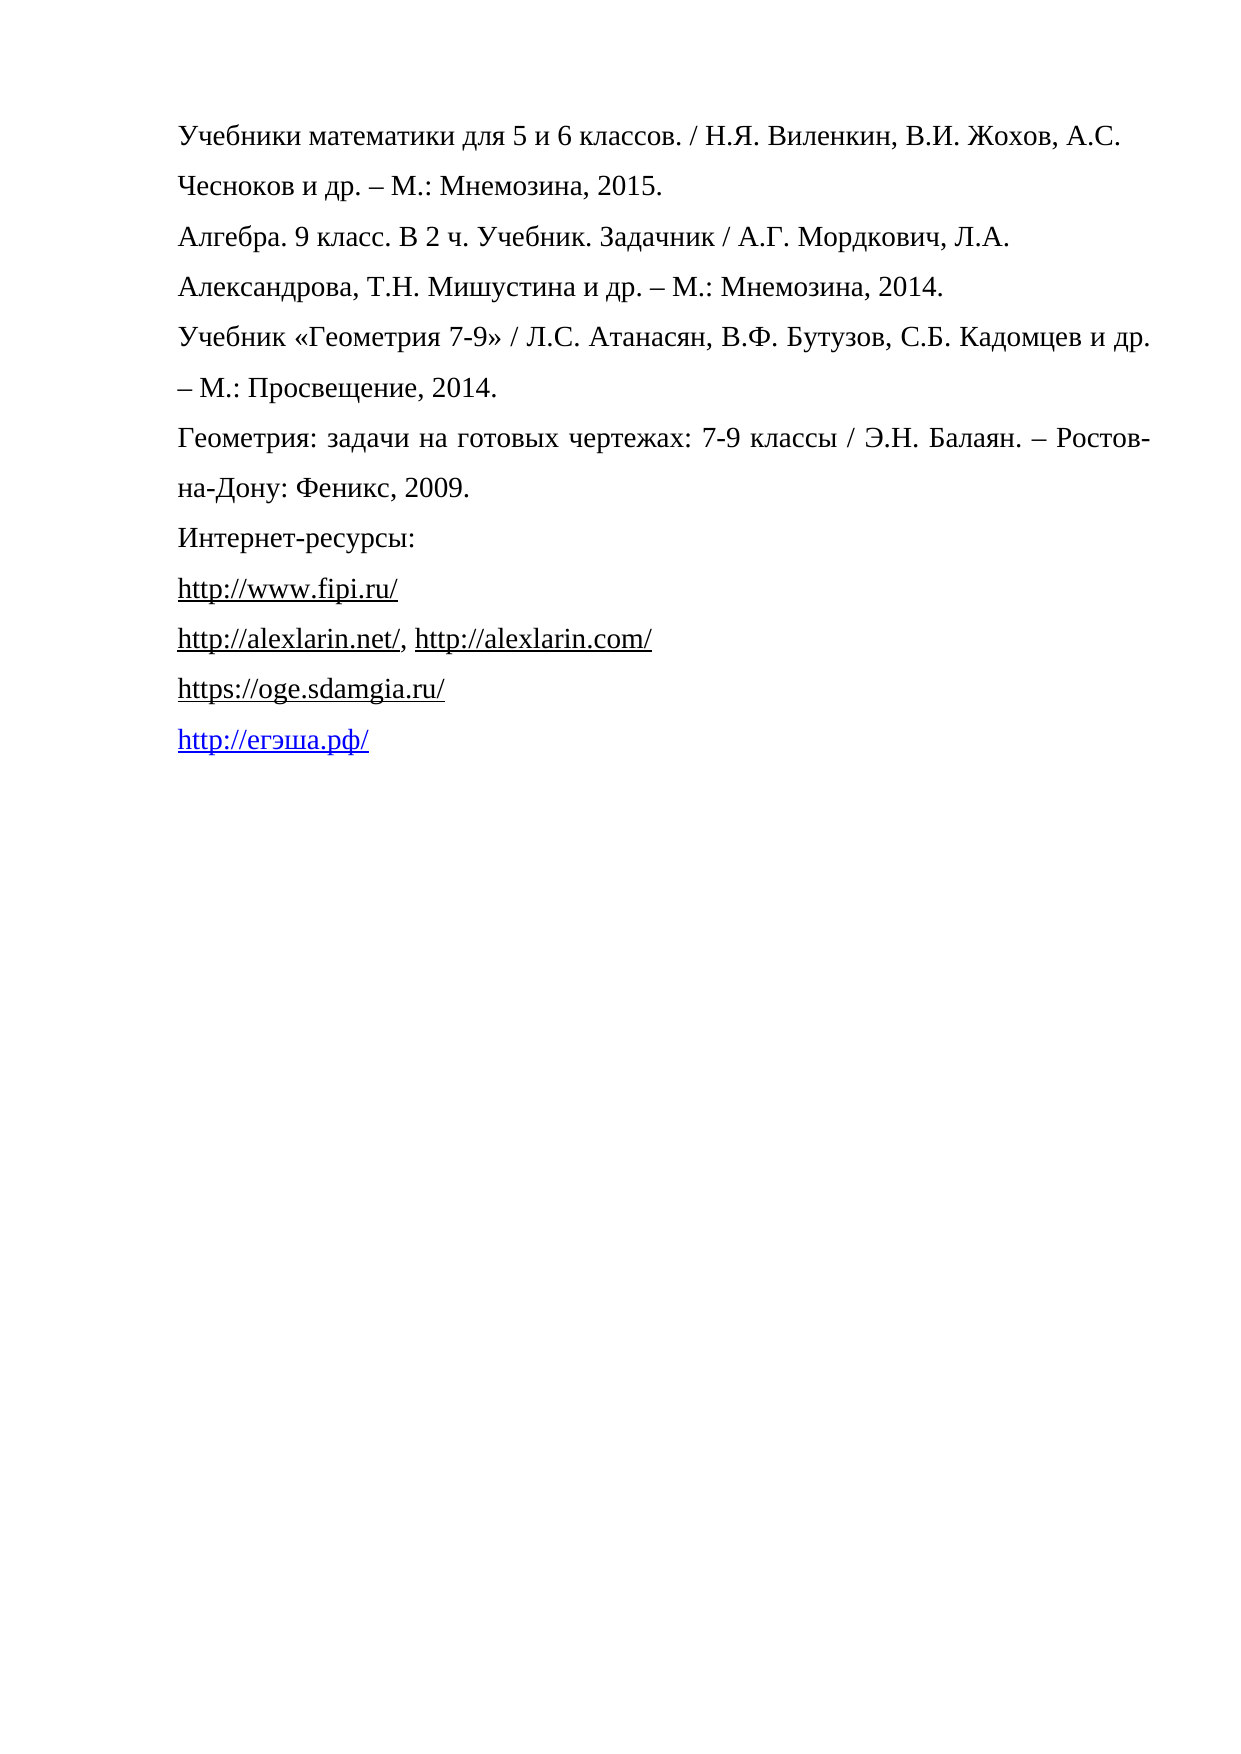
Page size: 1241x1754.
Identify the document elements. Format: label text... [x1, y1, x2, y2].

text http://егэша.рф/ [177, 722, 1152, 755]
text http://alexlarin.net/, http://alexlarin.com/ [177, 621, 1152, 655]
text Учебник «Геометрия 7-9» / Л.С. Атанасян, В.Ф. Бутузов, С.Б. Кадомцев и др. – М.: Просвещение, 2014. [177, 319, 1152, 403]
text http://www.fipi.ru/ [177, 571, 1152, 604]
text Интернет-ресурсы: [177, 521, 1152, 554]
text Алгебра. 9 класс. В 2 ч. Учебник. Задачник / А.Г. Мордкович, Л.А. Александрова, Т.Н. Мишустина и др. – М.: Мнемозина, 2014. [177, 219, 1152, 303]
text Геометрия: задачи на готовых чертежах: 7-9 классы / Э.Н. Балаян. – Ростов-на-Дону: Феникс, 2009. [177, 420, 1152, 504]
text https://oge.sdamgia.ru/ [177, 672, 1152, 705]
text Учебники математики для 5 и 6 классов. / Н.Я. Виленкин, В.И. Жохов, А.С. Чесноков и др. – М.: Мнемозина, 2015. [177, 118, 1152, 202]
